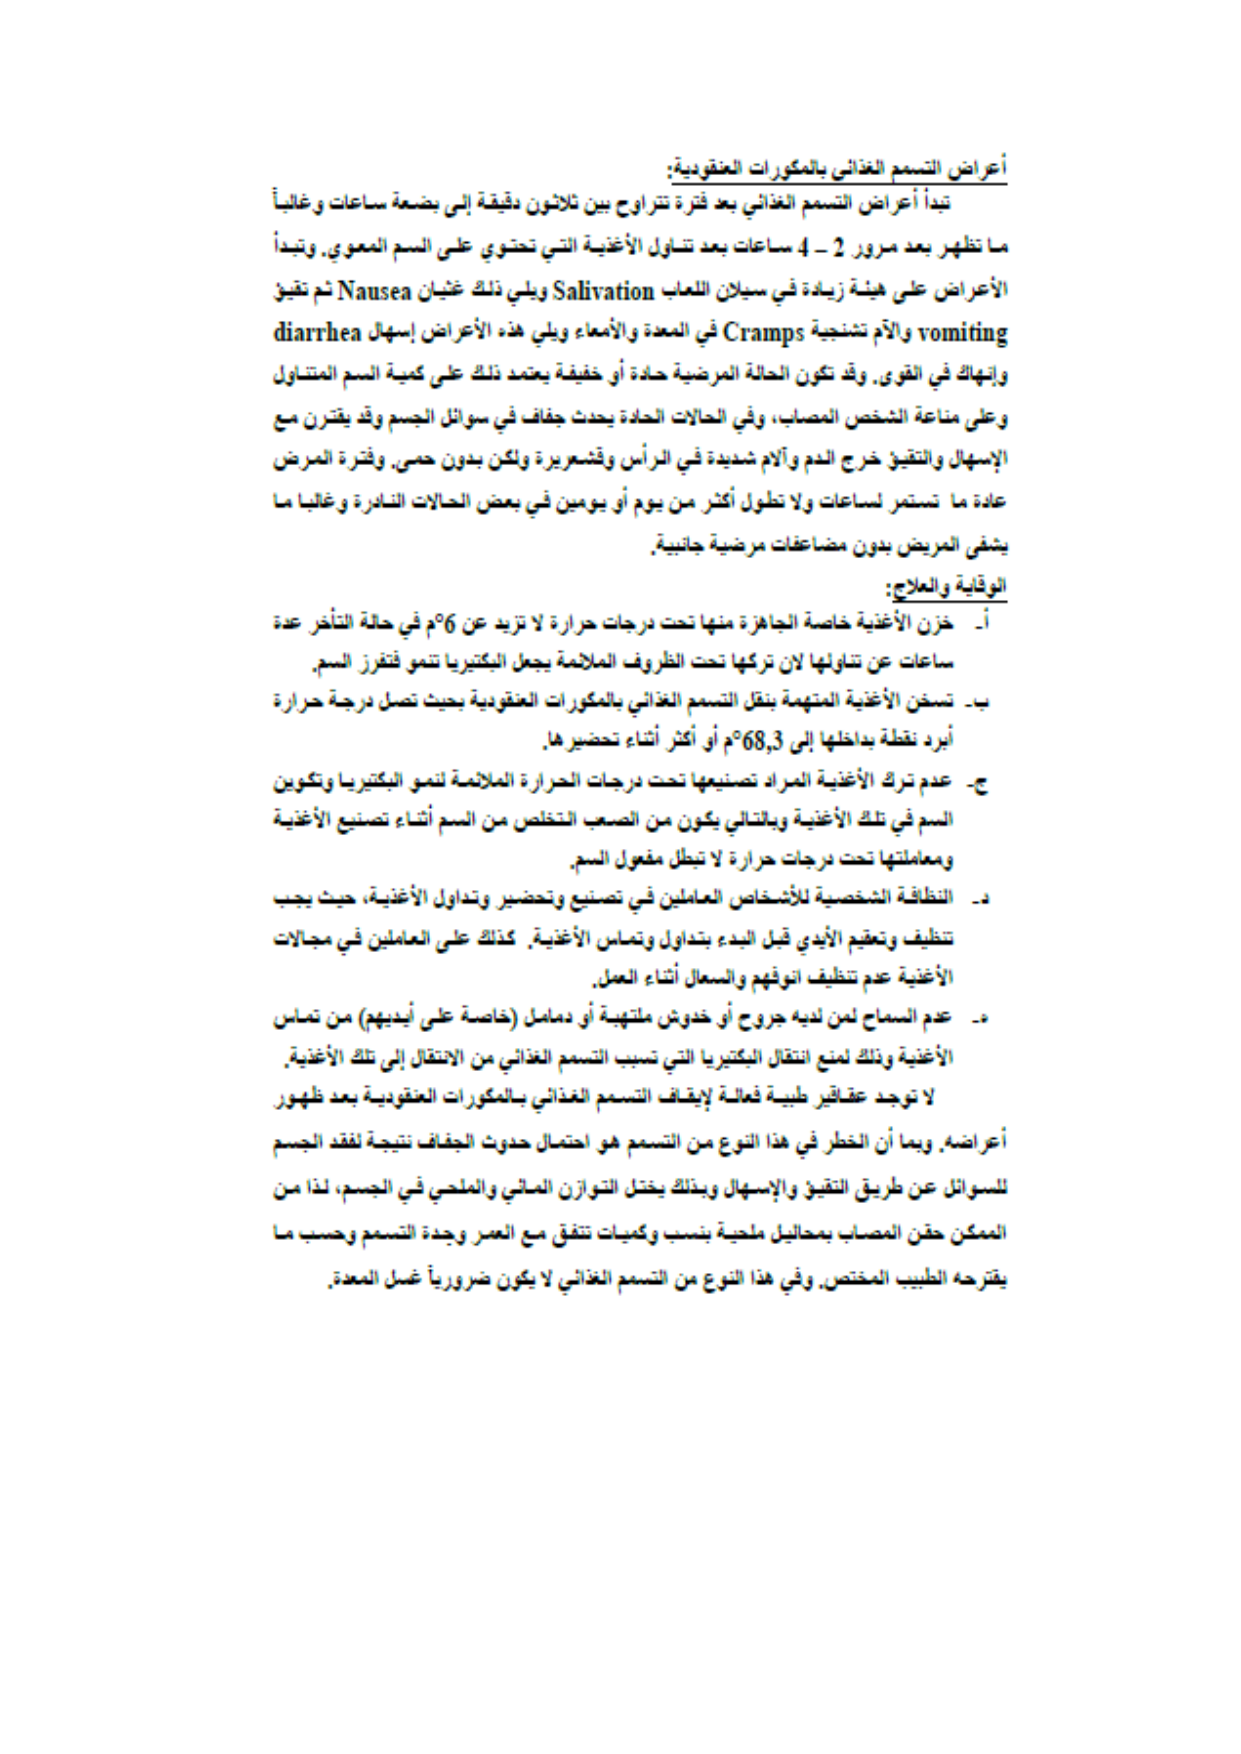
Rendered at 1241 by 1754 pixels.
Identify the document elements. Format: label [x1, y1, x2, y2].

picture [182, 150, 1053, 1389]
